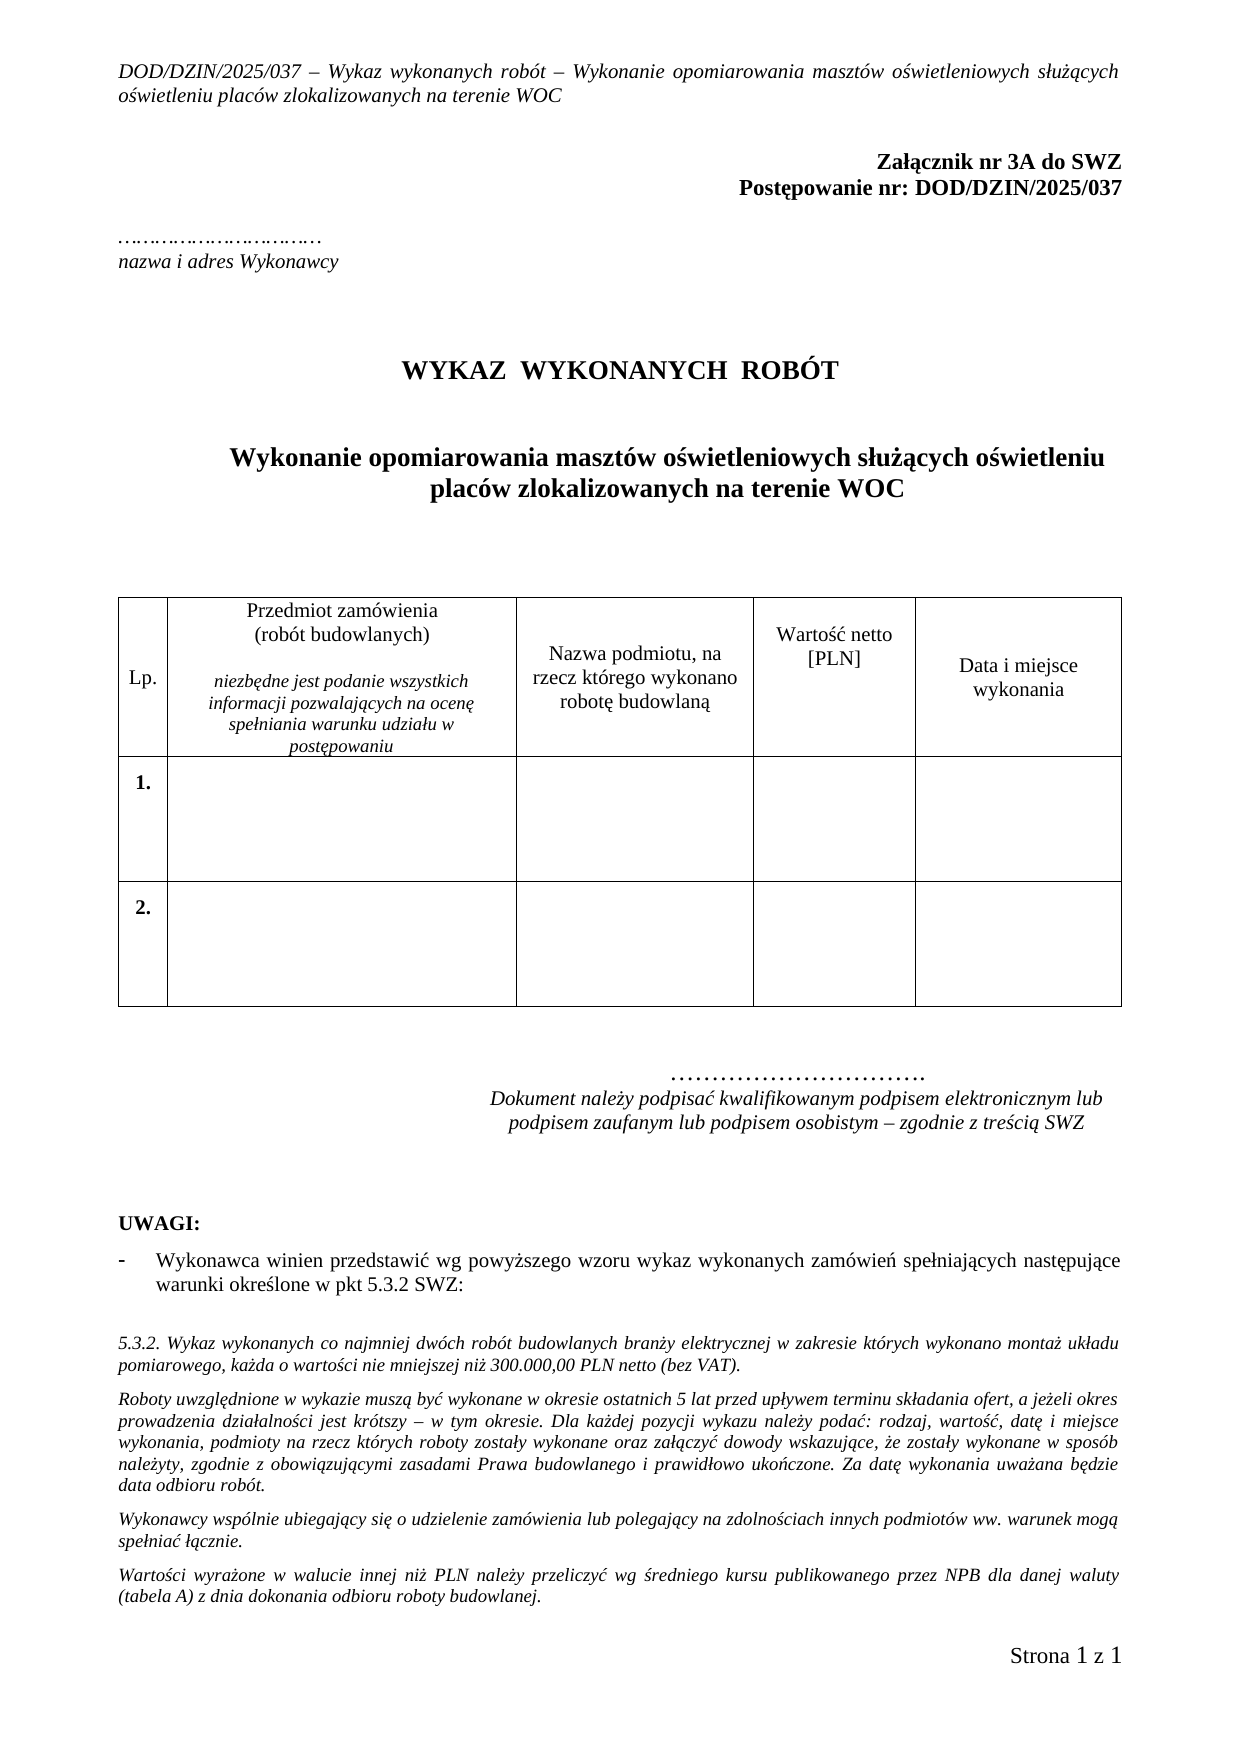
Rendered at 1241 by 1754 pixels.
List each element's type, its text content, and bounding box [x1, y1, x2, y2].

text …………………………… nazwa i adres Wykonawcy [118, 224, 1122, 273]
text Wykonanie opomiarowania masztów oświetleniowych służących oświetleniu placów zlokalizowanych na terenie WOC [213, 441, 1122, 503]
table_header Lp. [119, 598, 167, 756]
table_header Data i miejsce wykonania [916, 598, 1121, 756]
table_cell 2. [119, 882, 167, 1006]
text Załącznik nr 3A do SWZ [782, 148, 1122, 174]
table_cell [754, 757, 915, 881]
text 5.3.2. Wykaz wykonanych co najmniej dwóch robót budowlanych branży elektrycznej w zakresie których wykonano montaż układu pomiarowego, każda o wartości nie mniejszej niż 300.000,00 PLN netto (bez VAT). [118, 1332, 1122, 1375]
table_cell [168, 757, 516, 881]
text Dokument należy podpisać kwalifikowanym podpisem elektronicznym lub podpisem zaufanym lub podpisem osobistym – zgodnie z treścią SWZ [472, 1086, 1122, 1134]
table_cell [754, 882, 915, 1006]
table_cell [916, 882, 1121, 1006]
table_cell [168, 882, 516, 1006]
text Roboty uwzględnione w wykazie muszą być wykonane w okresie ostatnich 5 lat przed upływem terminu składania ofert, a jeżeli okres prowadzenia działalności jest krótszy – w tym okresie. Dla każdej pozycji wykazu należy podać: rodzaj, wartość, datę i miejsce wykonania, podmioty na rzecz których roboty zostały wykonane oraz załączyć dowody wskazujące, że zostały wykonane w sposób należyty, zgodnie z obowiązującymi zasadami Prawa budowlanego i prawidłowo ukończone. Za datę wykonania uważana będzie data odbioru robót. [118, 1388, 1122, 1496]
text Postępowanie nr: DOD/DZIN/2025/037 [118, 174, 1122, 200]
text Wartości wyrażone w walucie innej niż PLN należy przeliczyć wg średniego kursu publikowanego przez NPB dla danej waluty (tabela A) z dnia dokonania odbioru roboty budowlanej. [118, 1564, 1122, 1607]
list Wykonawca winien przedstawić wg powyższego wzoru wykaz wykonanych zamówień spełniających następujące warunki określone w pkt 5.3.2 SWZ: [118, 1248, 1122, 1296]
table_cell [916, 757, 1121, 881]
table_header Wartość netto [PLN] [754, 598, 915, 756]
table_cell [517, 882, 753, 1006]
text Wykonawcy wspólnie ubiegający się o udzielenie zamówienia lub polegający na zdolnościach innych podmiotów ww. warunek mogą spełniać łącznie. [118, 1508, 1122, 1551]
table_header Nazwa podmiotu, na rzecz którego wykonano robotę budowlaną [517, 598, 753, 756]
table_cell [517, 757, 753, 881]
table_cell 1. [119, 757, 167, 881]
text WYKAZ WYKONANYCH ROBÓT [118, 354, 1122, 385]
text …………………………. [472, 1057, 1122, 1086]
text UWAGI: [118, 1211, 1122, 1235]
table_header Przedmiot zamówienia (robót budowlanych) niezbędne jest podanie wszystkich informacji pozwalających na ocenę spełniania warunku udziału w postępowaniu [168, 598, 516, 756]
